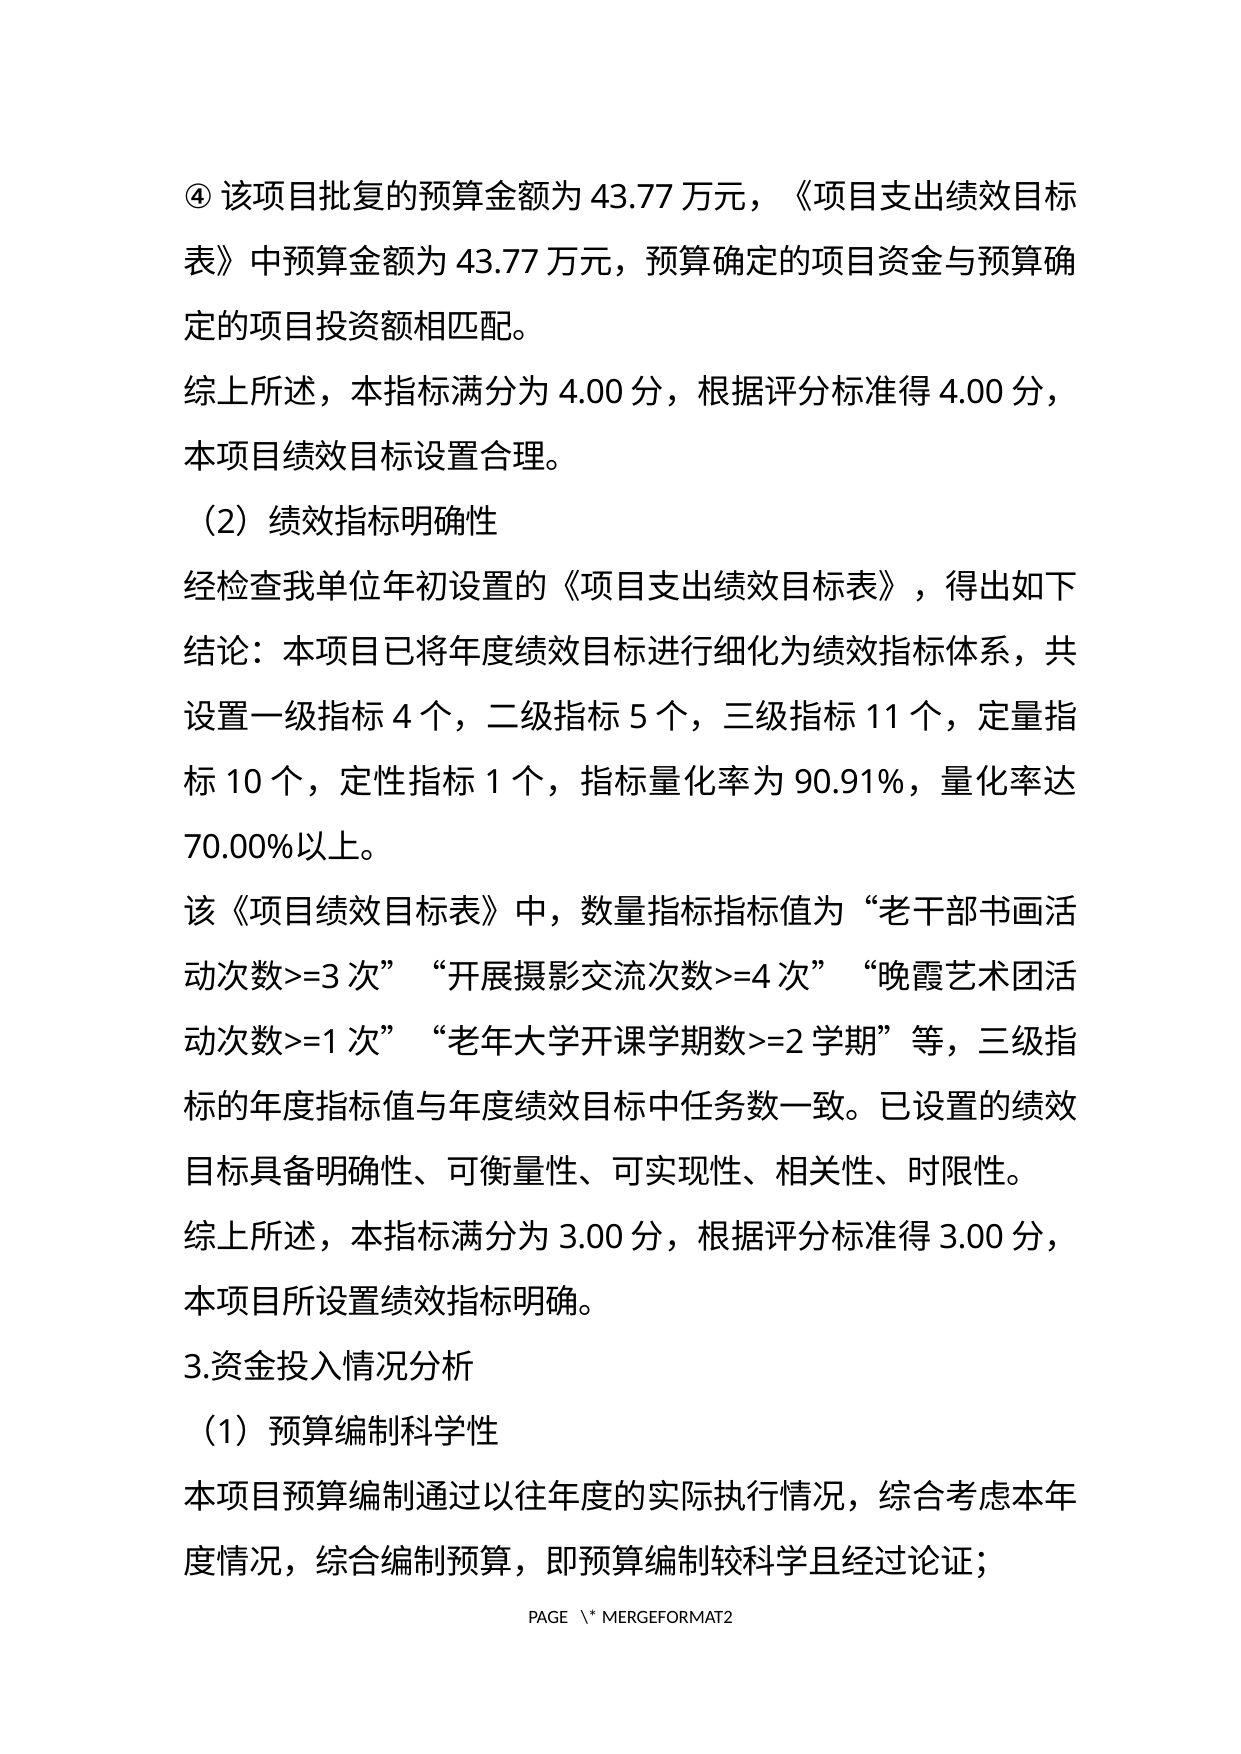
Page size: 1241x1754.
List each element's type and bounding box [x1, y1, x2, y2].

text [183, 162, 1078, 1592]
